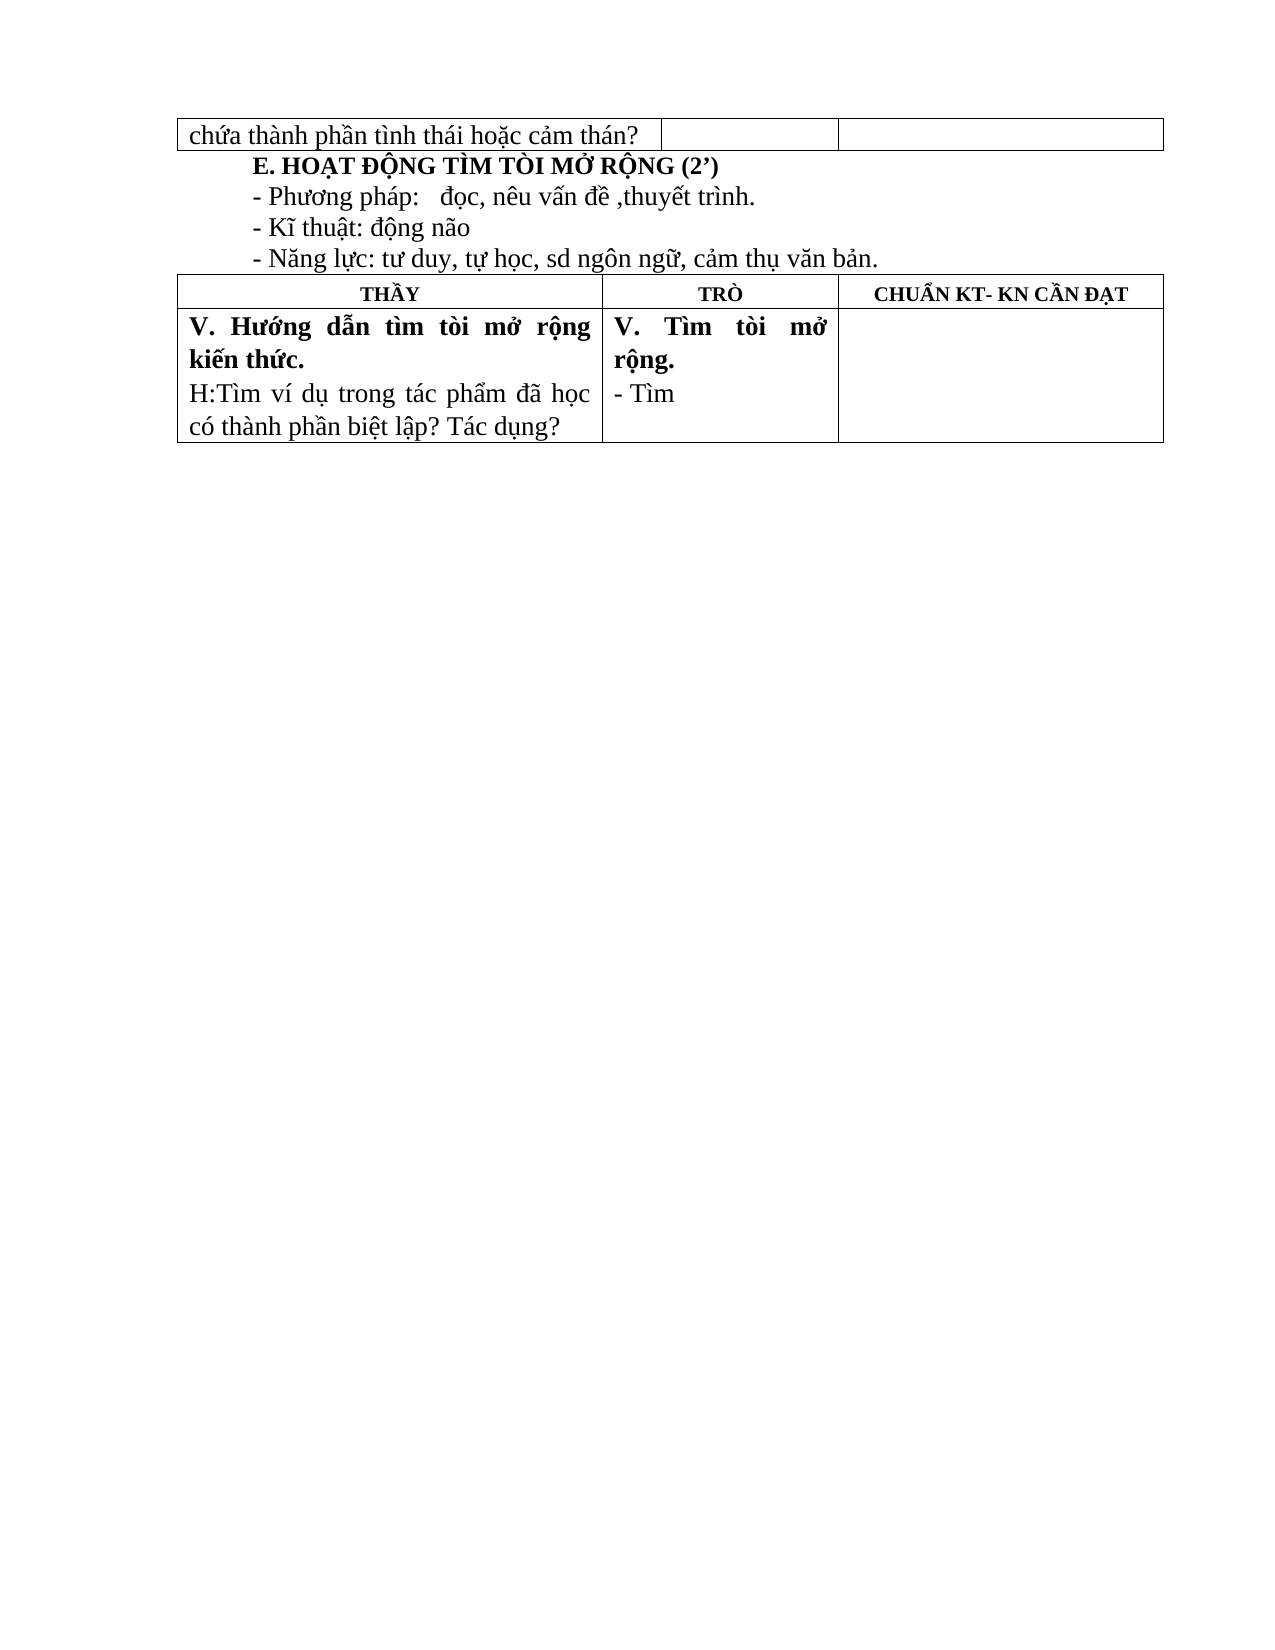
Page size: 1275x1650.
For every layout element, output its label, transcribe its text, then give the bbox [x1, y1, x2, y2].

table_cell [662, 119, 838, 150]
table_header THẦY [178, 275, 602, 308]
text - Phương pháp: đọc, nêu vấn đề ,thuyết trình. [177, 180, 1157, 211]
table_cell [178, 119, 661, 150]
table_cell [839, 309, 1163, 442]
table_cell [839, 119, 1163, 150]
table_cell V. Hướng dẫn tìm tòi mở rộng kiến thức. H:Tìm ví dụ trong tác phẩm đã học có thành phần biệt lập? Tác dụng? [178, 309, 602, 442]
table_header TRÒ [603, 275, 838, 308]
table_cell V. Tìm tòi mở rộng. - Tìm [603, 309, 838, 442]
text - Kĩ thuật: động não [177, 211, 1157, 242]
text - Năng lực: tư duy, tự học, sd ngôn ngữ, cảm thụ văn bản. [177, 242, 1157, 273]
table_header CHUẨN KT- KN CẦN ĐẠT [839, 275, 1163, 308]
text E. HOẠT ĐỘNG TÌM TÒI MỞ RỘNG (2’) [177, 151, 1157, 180]
